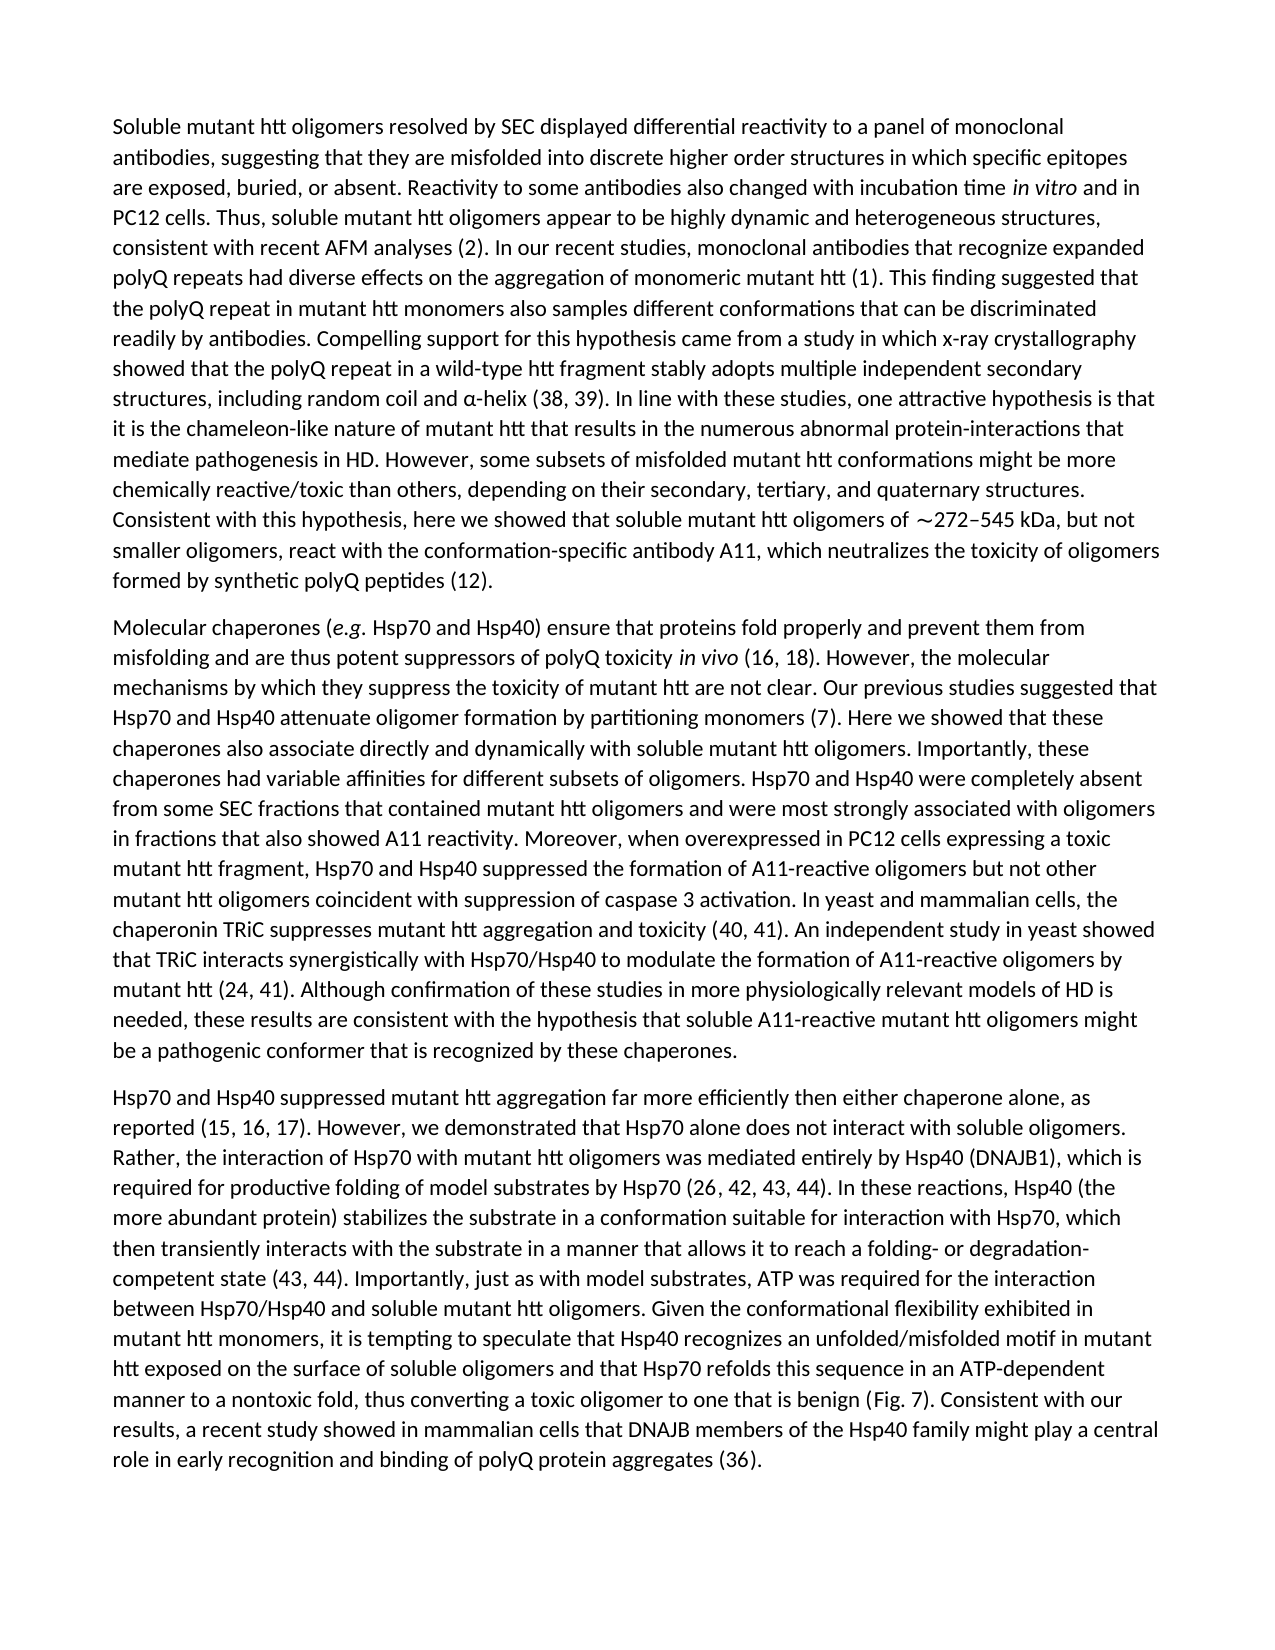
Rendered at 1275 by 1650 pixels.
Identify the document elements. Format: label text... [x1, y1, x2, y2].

text Hsp70 and Hsp40 suppressed mutant htt aggregation far more efficiently then either chaperone alone, as reported (15, 16, 17). However, we demonstrated that Hsp70 alone does not interact with soluble oligomers. Rather, the interaction of Hsp70 with mutant htt oligomers was mediated entirely by Hsp40 (DNAJB1), which is required for productive folding of model substrates by Hsp70 (26, 42, 43, 44). In these reactions, Hsp40 (the more abundant protein) stabilizes the substrate in a conformation suitable for interaction with Hsp70, which then transiently interacts with the substrate in a manner that allows it to reach a folding- or degradation-competent state (43, 44). Importantly, just as with model substrates, ATP was required for the interaction between Hsp70/Hsp40 and soluble mutant htt oligomers. Given the conformational flexibility exhibited in mutant htt monomers, it is tempting to speculate that Hsp40 recognizes an unfolded/misfolded motif in mutant htt exposed on the surface of soluble oligomers and that Hsp70 refolds this sequence in an ATP-dependent manner to a nontoxic fold, thus converting a toxic oligomer to one that is benign (Fig. 7). Consistent with our results, a recent study showed in mammalian cells that DNAJB members of the Hsp40 family might play a central role in early recognition and binding of polyQ protein aggregates (36). [112, 1083, 1162, 1473]
text Molecular chaperones (e.g. Hsp70 and Hsp40) ensure that proteins fold properly and prevent them from misfolding and are thus potent suppressors of polyQ toxicity in vivo (16, 18). However, the molecular mechanisms by which they suppress the toxicity of mutant htt are not clear. Our previous studies suggested that Hsp70 and Hsp40 attenuate oligomer formation by partitioning monomers (7). Here we showed that these chaperones also associate directly and dynamically with soluble mutant htt oligomers. Importantly, these chaperones had variable affinities for different subsets of oligomers. Hsp70 and Hsp40 were completely absent from some SEC fractions that contained mutant htt oligomers and were most strongly associated with oligomers in fractions that also showed A11 reactivity. Moreover, when overexpressed in PC12 cells expressing a toxic mutant htt fragment, Hsp70 and Hsp40 suppressed the formation of A11-reactive oligomers but not other mutant htt oligomers coincident with suppression of caspase 3 activation. In yeast and mammalian cells, the chaperonin TRiC suppresses mutant htt aggregation and toxicity (40, 41). An independent study in yeast showed that TRiC interacts synergistically with Hsp70/Hsp40 to modulate the formation of A11-reactive oligomers by mutant htt (24, 41). Although confirmation of these studies in more physiologically relevant models of HD is needed, these results are consistent with the hypothesis that soluble A11-reactive mutant htt oligomers might be a pathogenic conformer that is recognized by these chaperones. [112, 613, 1162, 1064]
text Soluble mutant htt oligomers resolved by SEC displayed differential reactivity to a panel of monoclonal antibodies, suggesting that they are misfolded into discrete higher order structures in which specific epitopes are exposed, buried, or absent. Reactivity to some antibodies also changed with incubation time in vitro and in PC12 cells. Thus, soluble mutant htt oligomers appear to be highly dynamic and heterogeneous structures, consistent with recent AFM analyses (2). In our recent studies, monoclonal antibodies that recognize expanded polyQ repeats had diverse effects on the aggregation of monomeric mutant htt (1). This finding suggested that the polyQ repeat in mutant htt monomers also samples different conformations that can be discriminated readily by antibodies. Compelling support for this hypothesis came from a study in which x-ray crystallography showed that the polyQ repeat in a wild-type htt fragment stably adopts multiple independent secondary structures, including random coil and α-helix (38, 39). In line with these studies, one attractive hypothesis is that it is the chameleon-like nature of mutant htt that results in the numerous abnormal protein-interactions that mediate pathogenesis in HD. However, some subsets of misfolded mutant htt conformations might be more chemically reactive/toxic than others, depending on their secondary, tertiary, and quaternary structures. Consistent with this hypothesis, here we showed that soluble mutant htt oligomers of ∼272–545 kDa, but not smaller oligomers, react with the conformation-specific antibody A11, which neutralizes the toxicity of oligomers formed by synthetic polyQ peptides (12). [112, 112, 1162, 594]
